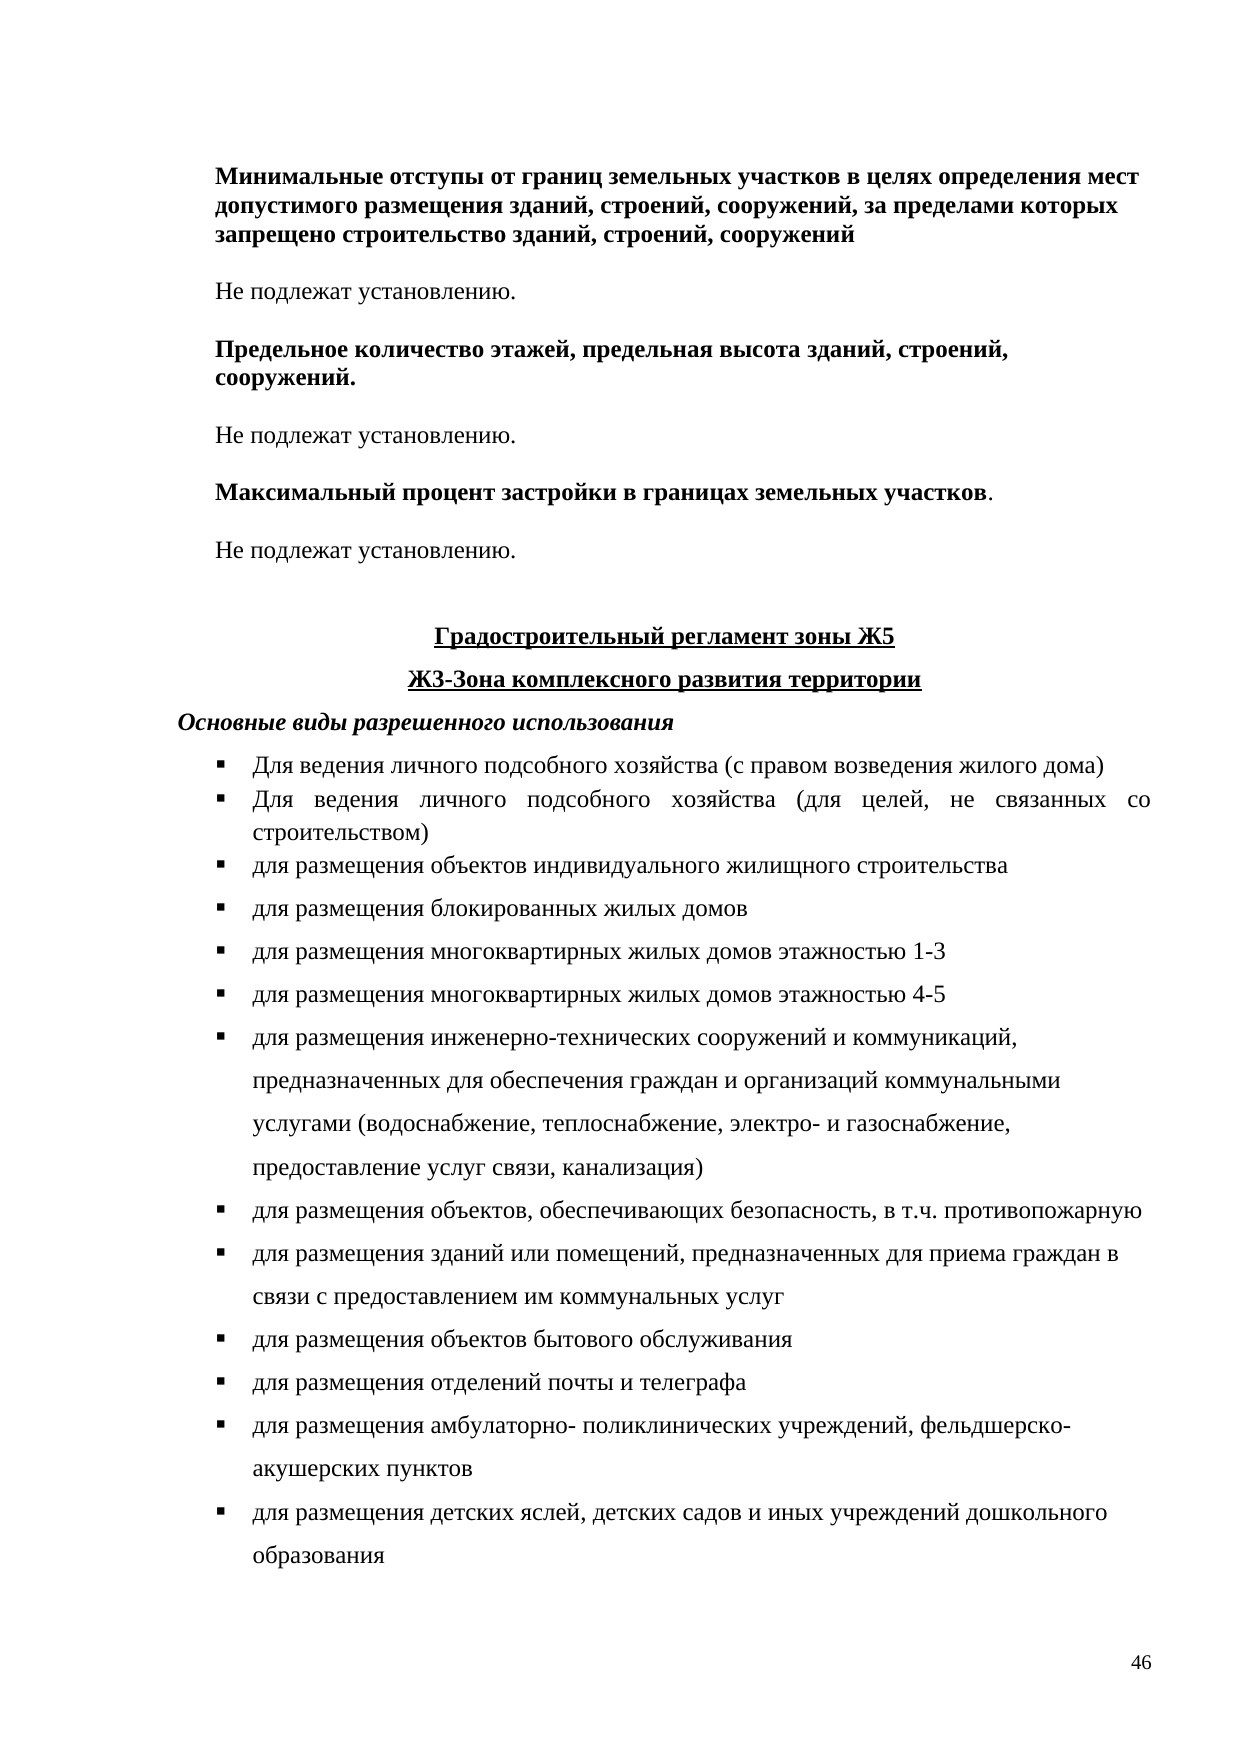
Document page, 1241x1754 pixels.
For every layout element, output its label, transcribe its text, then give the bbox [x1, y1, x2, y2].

text Не подлежат установлению. [215, 535, 1152, 564]
list для размещения амбулаторно- поликлинических учреждений, фельдшерско-акушерских пунктов [215, 1410, 1152, 1482]
list для размещения блокированных жилых домов [215, 893, 1152, 922]
list для размещения зданий или помещений, предназначенных для приема граждан в связи с предоставлением им коммунальных услуг [215, 1238, 1152, 1310]
text Предельное количество этажей, предельная высота зданий, строений, сооружений. [215, 334, 1152, 391]
list для размещения объектов бытового обслуживания [215, 1324, 1152, 1353]
list для размещения многоквартирных жилых домов этажностью 4-5 [215, 979, 1152, 1008]
text Градостроительный регламент зоны Ж5 [177, 621, 1152, 650]
text Не подлежат установлению. [215, 420, 1152, 449]
list для размещения многоквартирных жилых домов этажностью 1-3 [215, 936, 1152, 965]
text Максимальный процент застройки в границах земельных участков. [215, 477, 1152, 506]
list для размещения детских яслей, детских садов и иных учреждений дошкольного образования [215, 1497, 1152, 1568]
list Для ведения личного подсобного хозяйства (с правом возведения жилого дома) [215, 751, 1152, 779]
text Основные виды разрешенного использования [177, 707, 1152, 736]
list для размещения инженерно-технических сооружений и коммуникаций, предназначенных для обеспечения граждан и организаций коммунальными услугами (водоснабжение, теплоснабжение, электро- и газоснабжение, предоставление услуг связи, канализация) [215, 1022, 1152, 1180]
text Минимальные отступы от границ земельных участков в целях определения мест допустимого размещения зданий, строений, сооружений, за пределами которых запрещено строительство зданий, строений, сооружений [215, 161, 1152, 247]
list для размещения отделений почты и телеграфа [215, 1367, 1152, 1396]
list Для ведения личного подсобного хозяйства (для целей, не связанных со строительством) [215, 784, 1152, 845]
text Не подлежат установлению. [215, 276, 1152, 305]
list для размещения объектов, обеспечивающих безопасность, в т.ч. противопожарную [215, 1195, 1152, 1223]
text Ж3-Зона комплексного развития территории [177, 664, 1152, 693]
list для размещения объектов индивидуального жилищного строительства [215, 850, 1152, 878]
